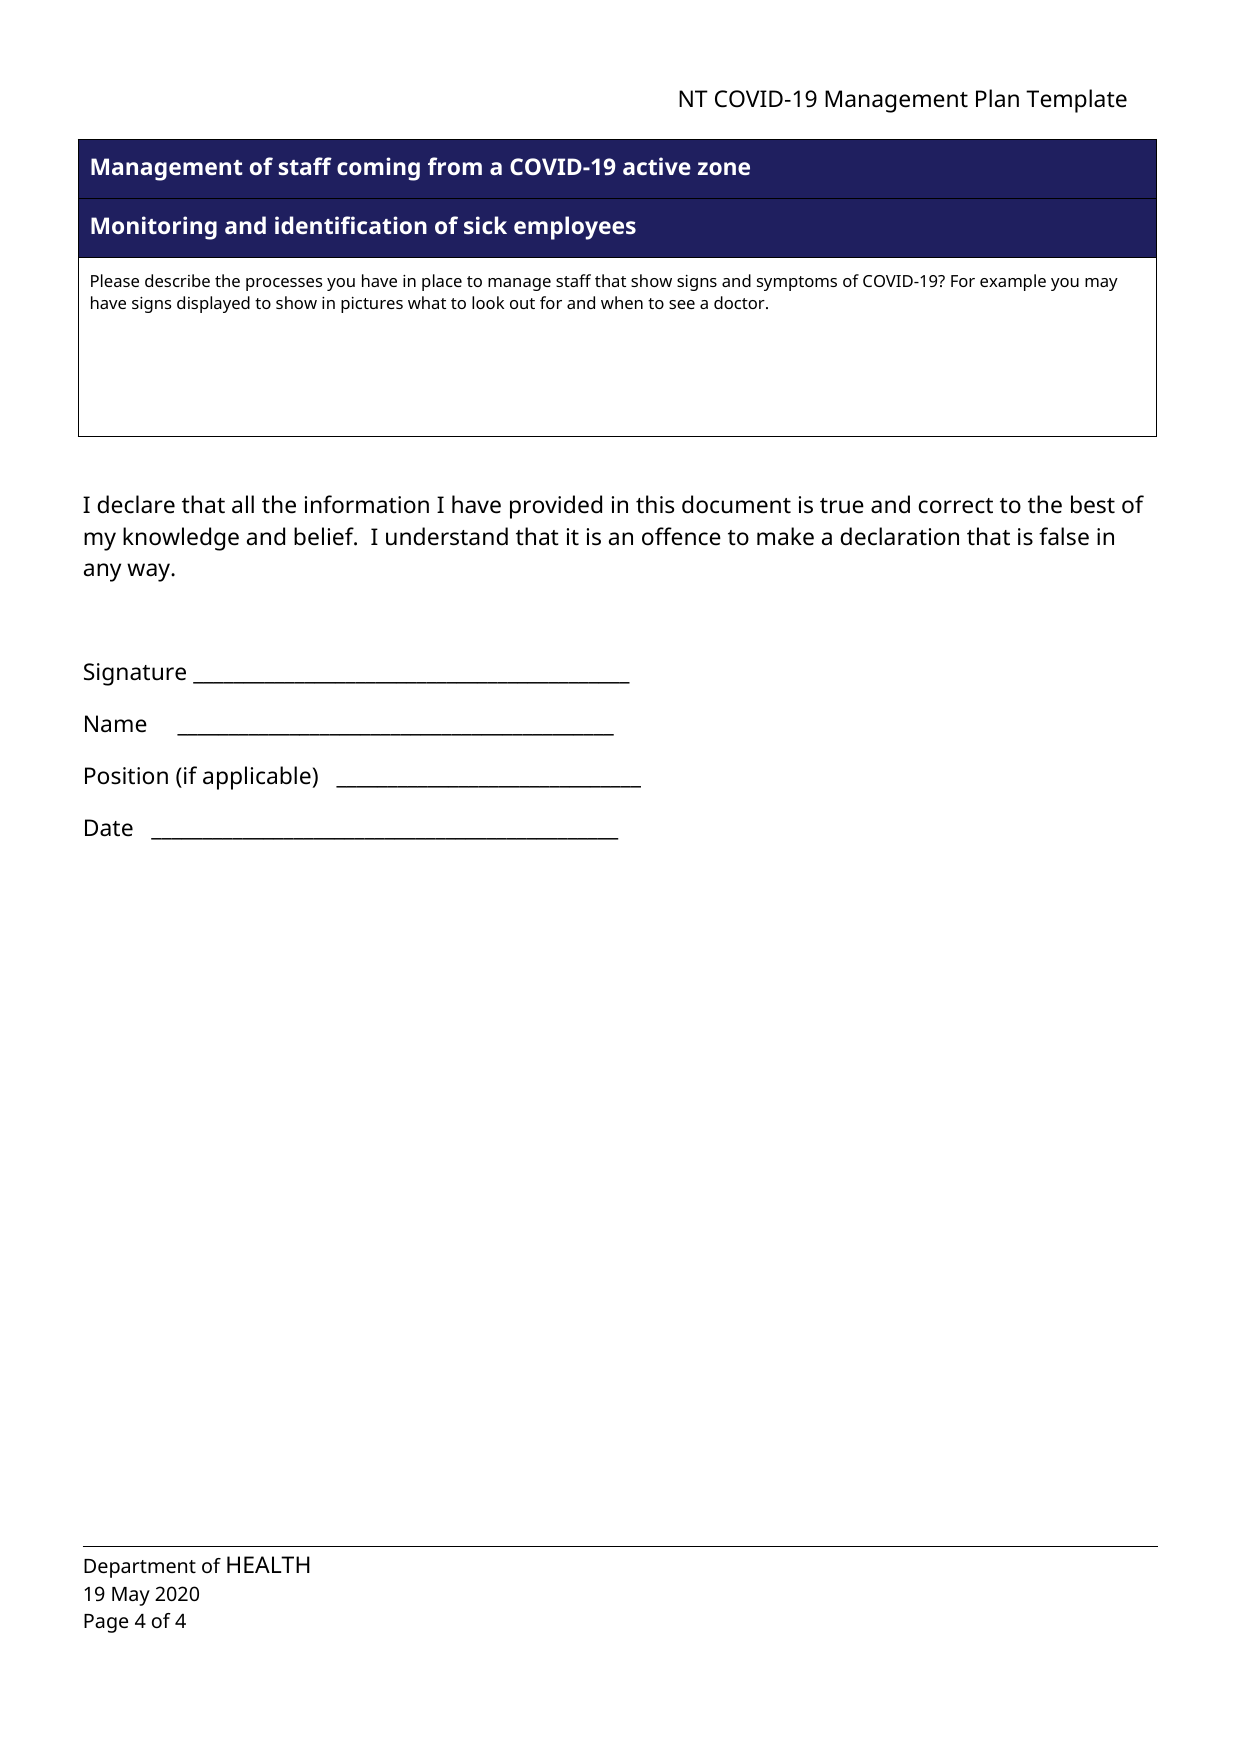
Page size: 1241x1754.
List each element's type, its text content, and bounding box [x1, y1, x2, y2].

table_header Management of staff coming from a COVID-19 active zone [79, 140, 1156, 198]
text I declare that all the information I have provided in this document is true and correct to the best of my knowledge and belief. I understand that it is an offence to make a declaration that is false in any way. [83, 489, 1157, 583]
table_cell Monitoring and identification of sick employees [79, 199, 1156, 257]
table_cell Please describe the processes you have in place to manage staff that show signs and symptoms of COVID-19? For example you may have signs displayed to show in pictures what to look out for and when to see a doctor. [79, 258, 1156, 436]
text Date ______________________________________________ [83, 812, 1157, 843]
text Position (if applicable) ______________________________ [83, 760, 1157, 791]
text Signature ___________________________________________ [83, 656, 1157, 687]
text Name ___________________________________________ [83, 708, 1157, 739]
